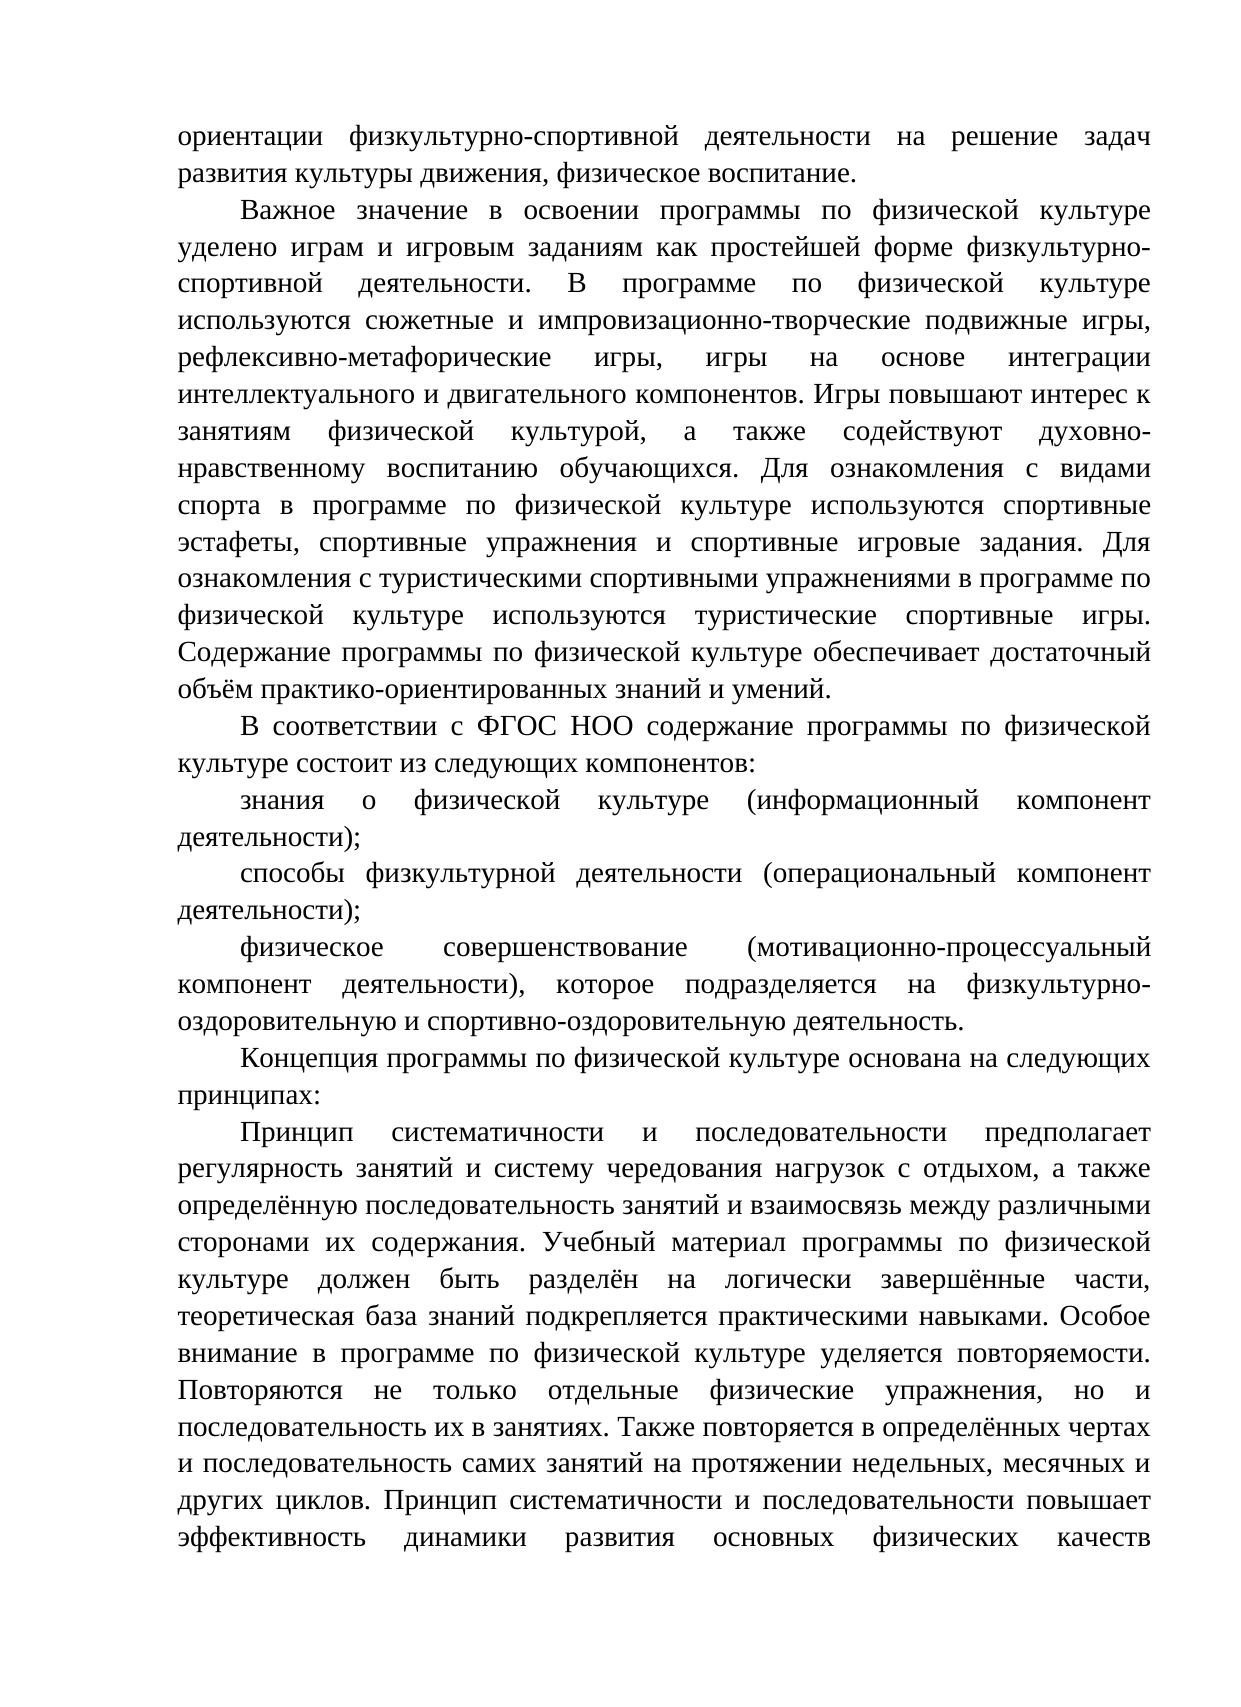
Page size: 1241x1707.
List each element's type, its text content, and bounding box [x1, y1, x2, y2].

text Важное значение в освоении программы по физической культуре уделено играм и игровым заданиям как простейшей форме физкультурно-спортивной деятельности. В программе по физической культуре используются сюжетные и импровизационно-творческие подвижные игры, рефлексивно-метафорические игры, игры на основе интеграции интеллектуального и двигательного компонентов. Игры повышают интерес к занятиям физической культурой, а также содействуют духовно-нравственному воспитанию обучающихся. Для ознакомления с видами спорта в программе по физической культуре используются спортивные эстафеты, спортивные упражнения и спортивные игровые задания. Для ознакомления с туристическими спортивными упражнениями в программе по физической культуре используются туристические спортивные игры. Содержание программы по физической культуре обеспечивает достаточный объём практико-ориентированных знаний и умений. [177, 192, 1152, 705]
text знания о физической культуре (информационный компонент деятельности); [177, 782, 1152, 852]
text Концепция программы по физической культуре основана на следующих принципах: [177, 1040, 1152, 1110]
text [177, 1114, 1152, 1553]
text способы физкультурной деятельности (операциональный компонент деятельности); [177, 856, 1152, 926]
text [177, 118, 1152, 188]
text физическое совершенствование (мотивационно-процессуальный компонент деятельности), которое подразделяется на физкультурно-оздоровительную и спортивно-оздоровительную деятельность. [177, 929, 1152, 1037]
text В соответствии с ФГОС НОО содержание программы по физической культуре состоит из следующих компонентов: [177, 708, 1152, 778]
